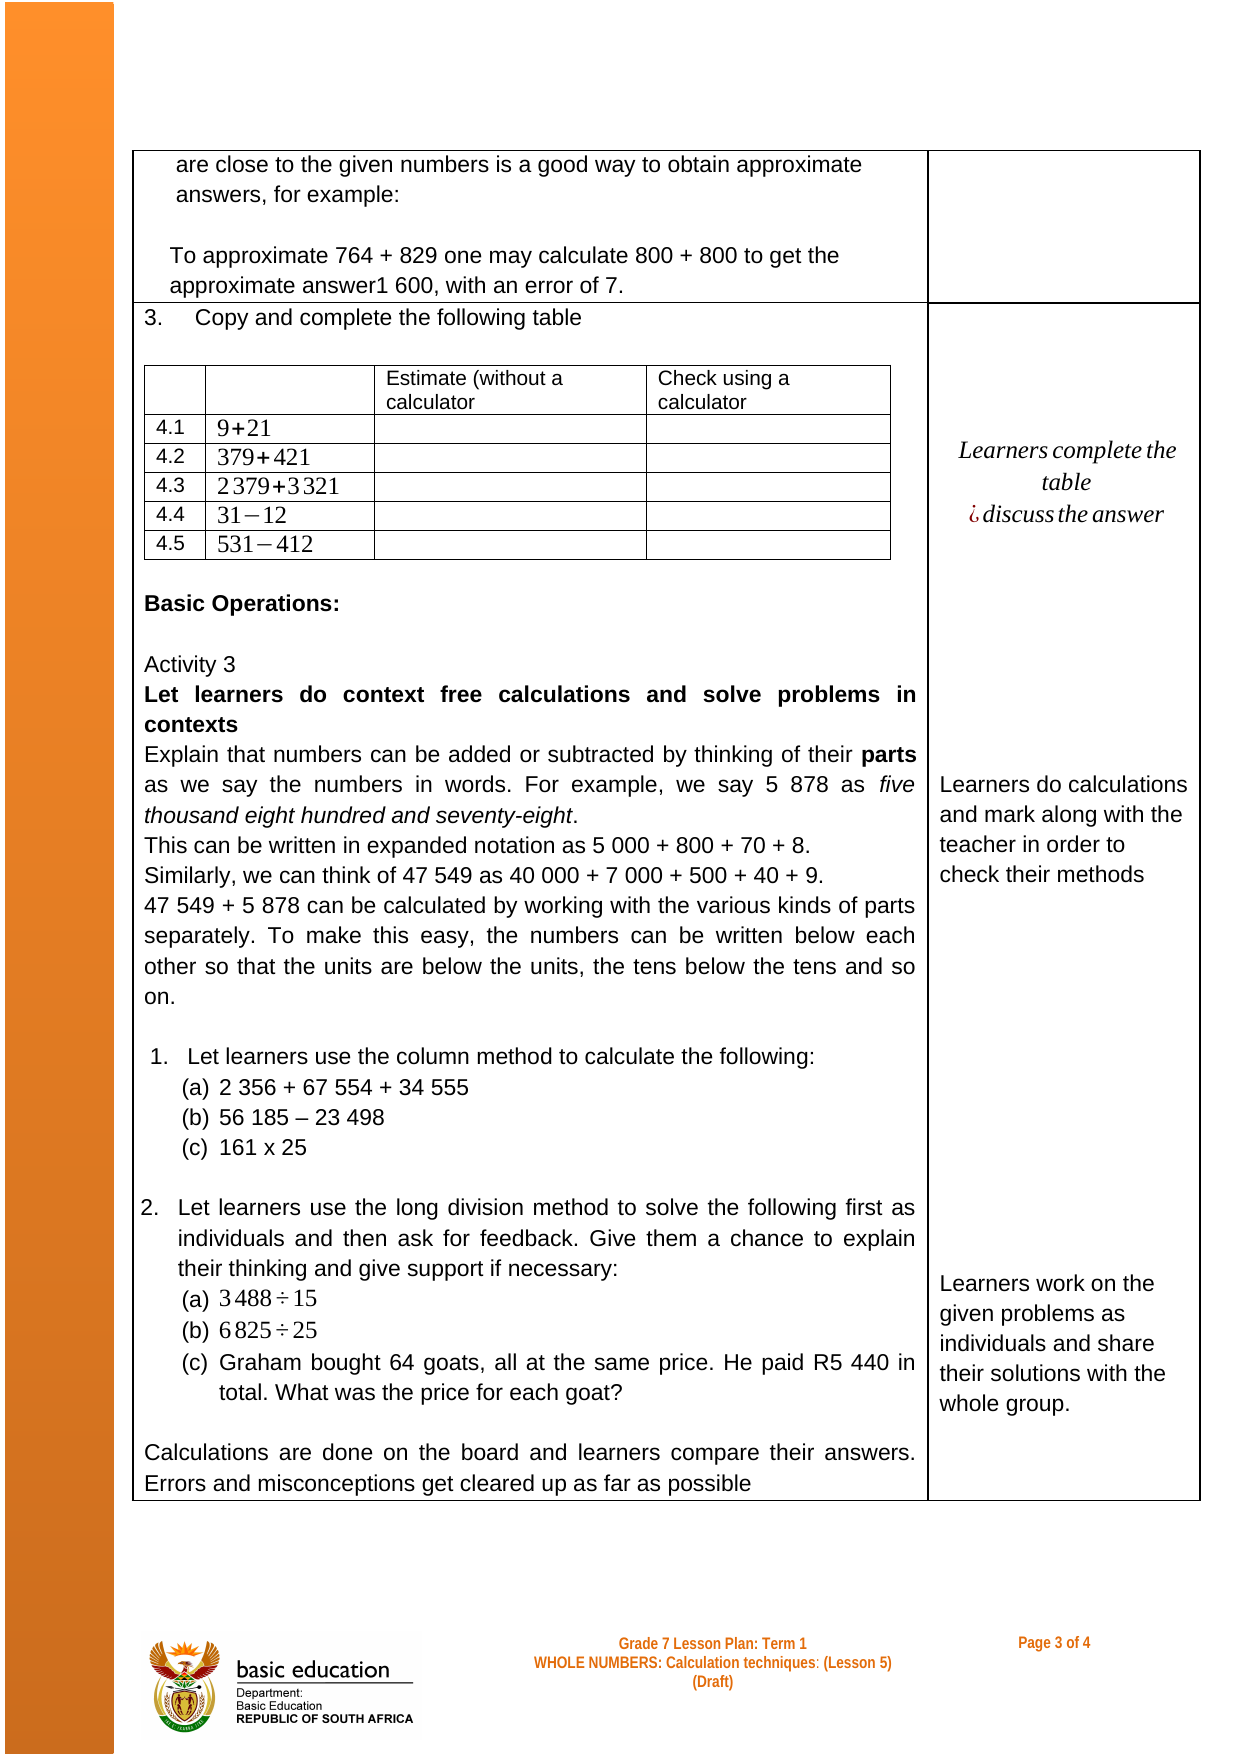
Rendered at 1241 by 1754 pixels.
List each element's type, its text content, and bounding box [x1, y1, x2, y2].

table_cell Learners do calculations and mark along with the teacher in order to check their methods Learners work on the given problems as individuals and share their solutions with the whole group. [929, 304, 1199, 1500]
picture [140, 1631, 422, 1740]
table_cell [929, 151, 1199, 302]
table_cell 3. Copy and complete the following table Basic Operations: Activity 3 Let learners do context free calculations and solve problems in contexts Explain that numbers can be added or subtracted by thinking of their parts as we say the numbers in words. For example, we say 5 878 as five thousand eight hundred and seventy-eight. This can be written in expanded notation as 5 000 + 800 + 70 + 8. Similarly, we can think of 47 549 as 40 000 + 7 000 + 500 + 40 + 9. 47 549 + 5 878 can be calculated by working with the various kinds of parts separately. To make this easy, the numbers can be written below each other so that the units are below the units, the tens below the tens and so on. Let learners use the column method to calculate the following: 2 356 + 67 554 + 34 555 56 185 – 23 498 161 x 25 Let learners use the long division method to solve the following first as individuals and then ask for feedback. Give them a chance to explain their thinking and give support if necessary: Graham bought 64 goats, all at the same price. He paid R5 440 in total. What was the price for each goat? Calculations are done on the board and learners compare their answers. Errors and misconceptions get cleared up as far as possible [134, 303, 927, 1500]
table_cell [134, 151, 927, 302]
